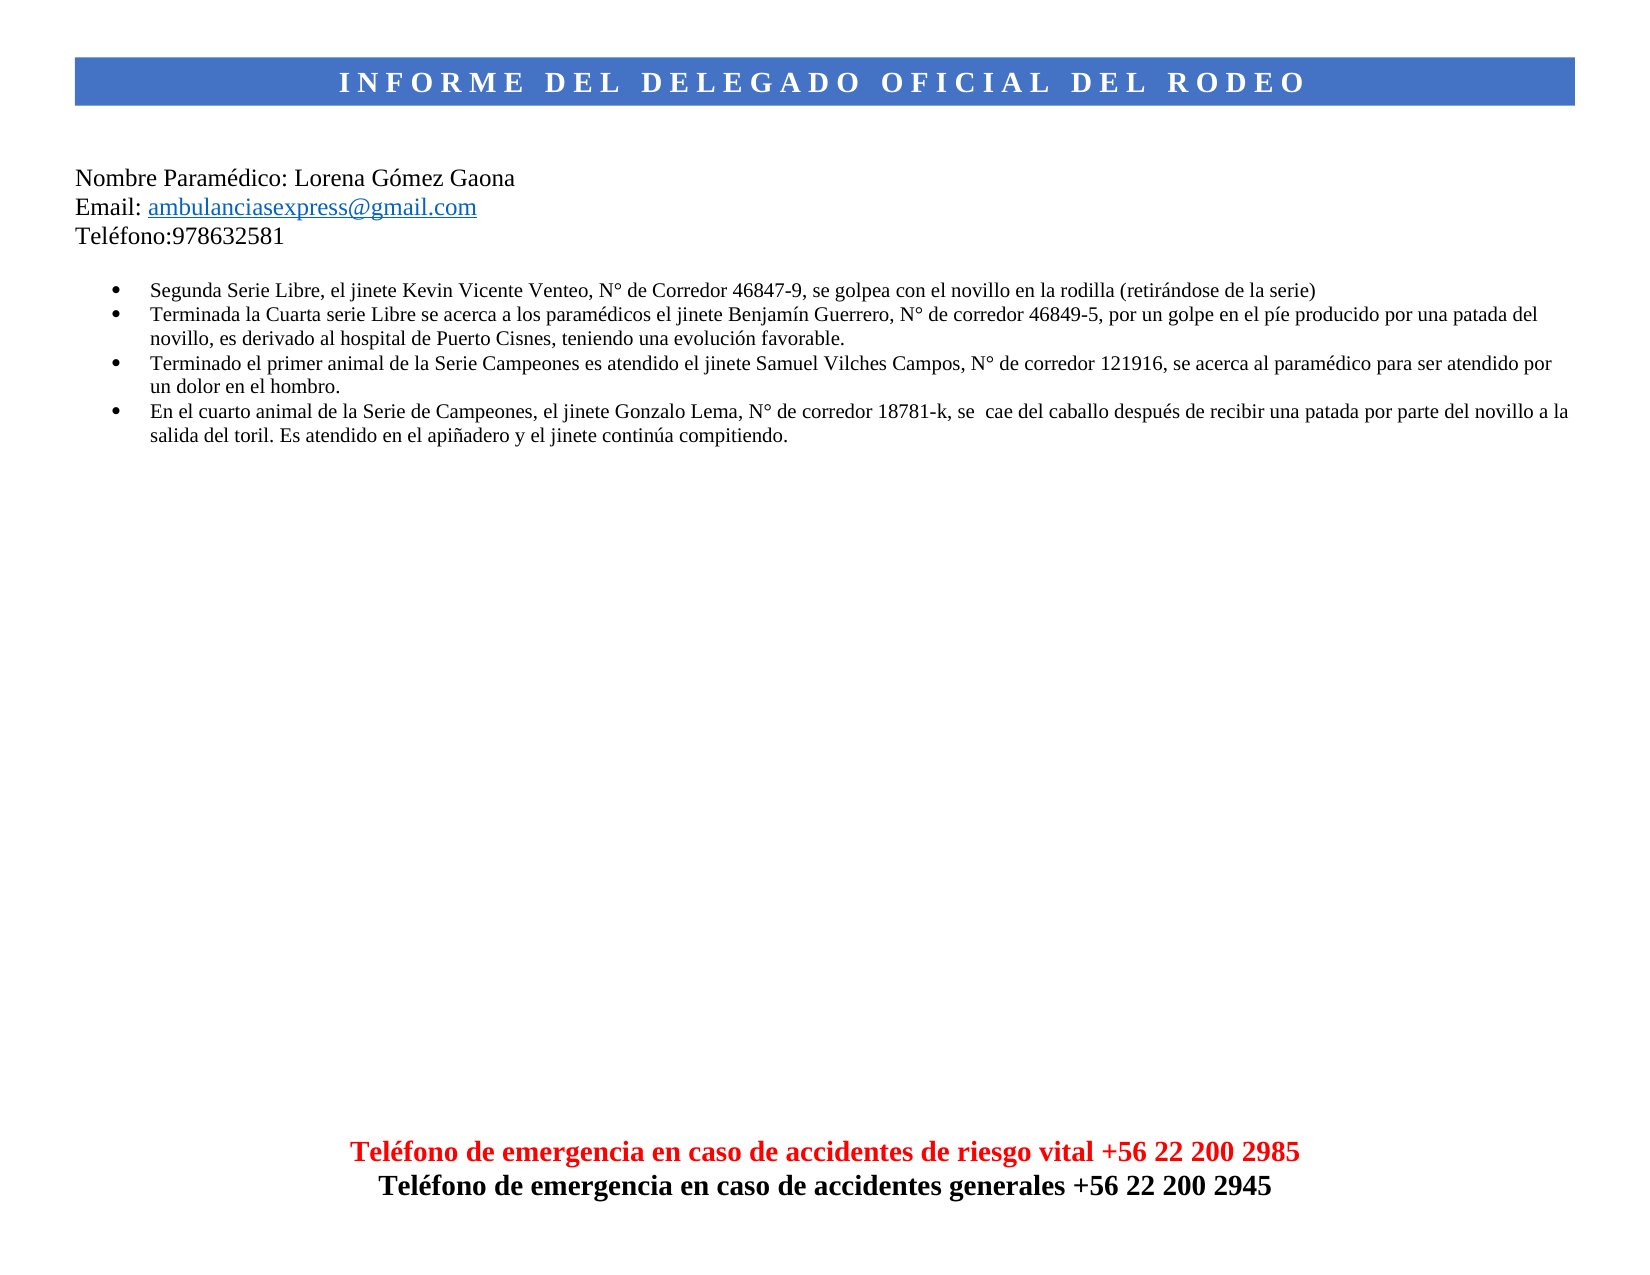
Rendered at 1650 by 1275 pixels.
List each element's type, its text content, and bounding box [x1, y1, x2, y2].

list Segunda Serie Libre, el jinete Kevin Vicente Venteo, N° de Corredor 46847-9, se golpea con el novillo en la rodilla (retirándose de la serie) [112, 278, 1575, 302]
text Nombre Paramédico: Lorena Gómez Gaona [75, 163, 1575, 192]
list Terminado el primer animal de la Serie Campeones es atendido el jinete Samuel Vilches Campos, N° de corredor 121916, se acerca al paramédico para ser atendido por un dolor en el hombro. [112, 350, 1575, 398]
text Teléfono:978632581 [75, 221, 1575, 249]
list Terminada la Cuarta serie Libre se acerca a los paramédicos el jinete Benjamín Guerrero, N° de corredor 46849-5, por un golpe en el píe producido por una patada del novillo, es derivado al hospital de Puerto Cisnes, teniendo una evolución favorable. [112, 302, 1575, 350]
list En el cuarto animal de la Serie de Campeones, el jinete Gonzalo Lema, N° de corredor 18781-k, se cae del caballo después de recibir una patada por parte del novillo a la salida del toril. Es atendido en el apiñadero y el jinete continúa compitiendo. [112, 398, 1575, 447]
text Email: ambulanciasexpress@gmail.com [75, 192, 1575, 221]
